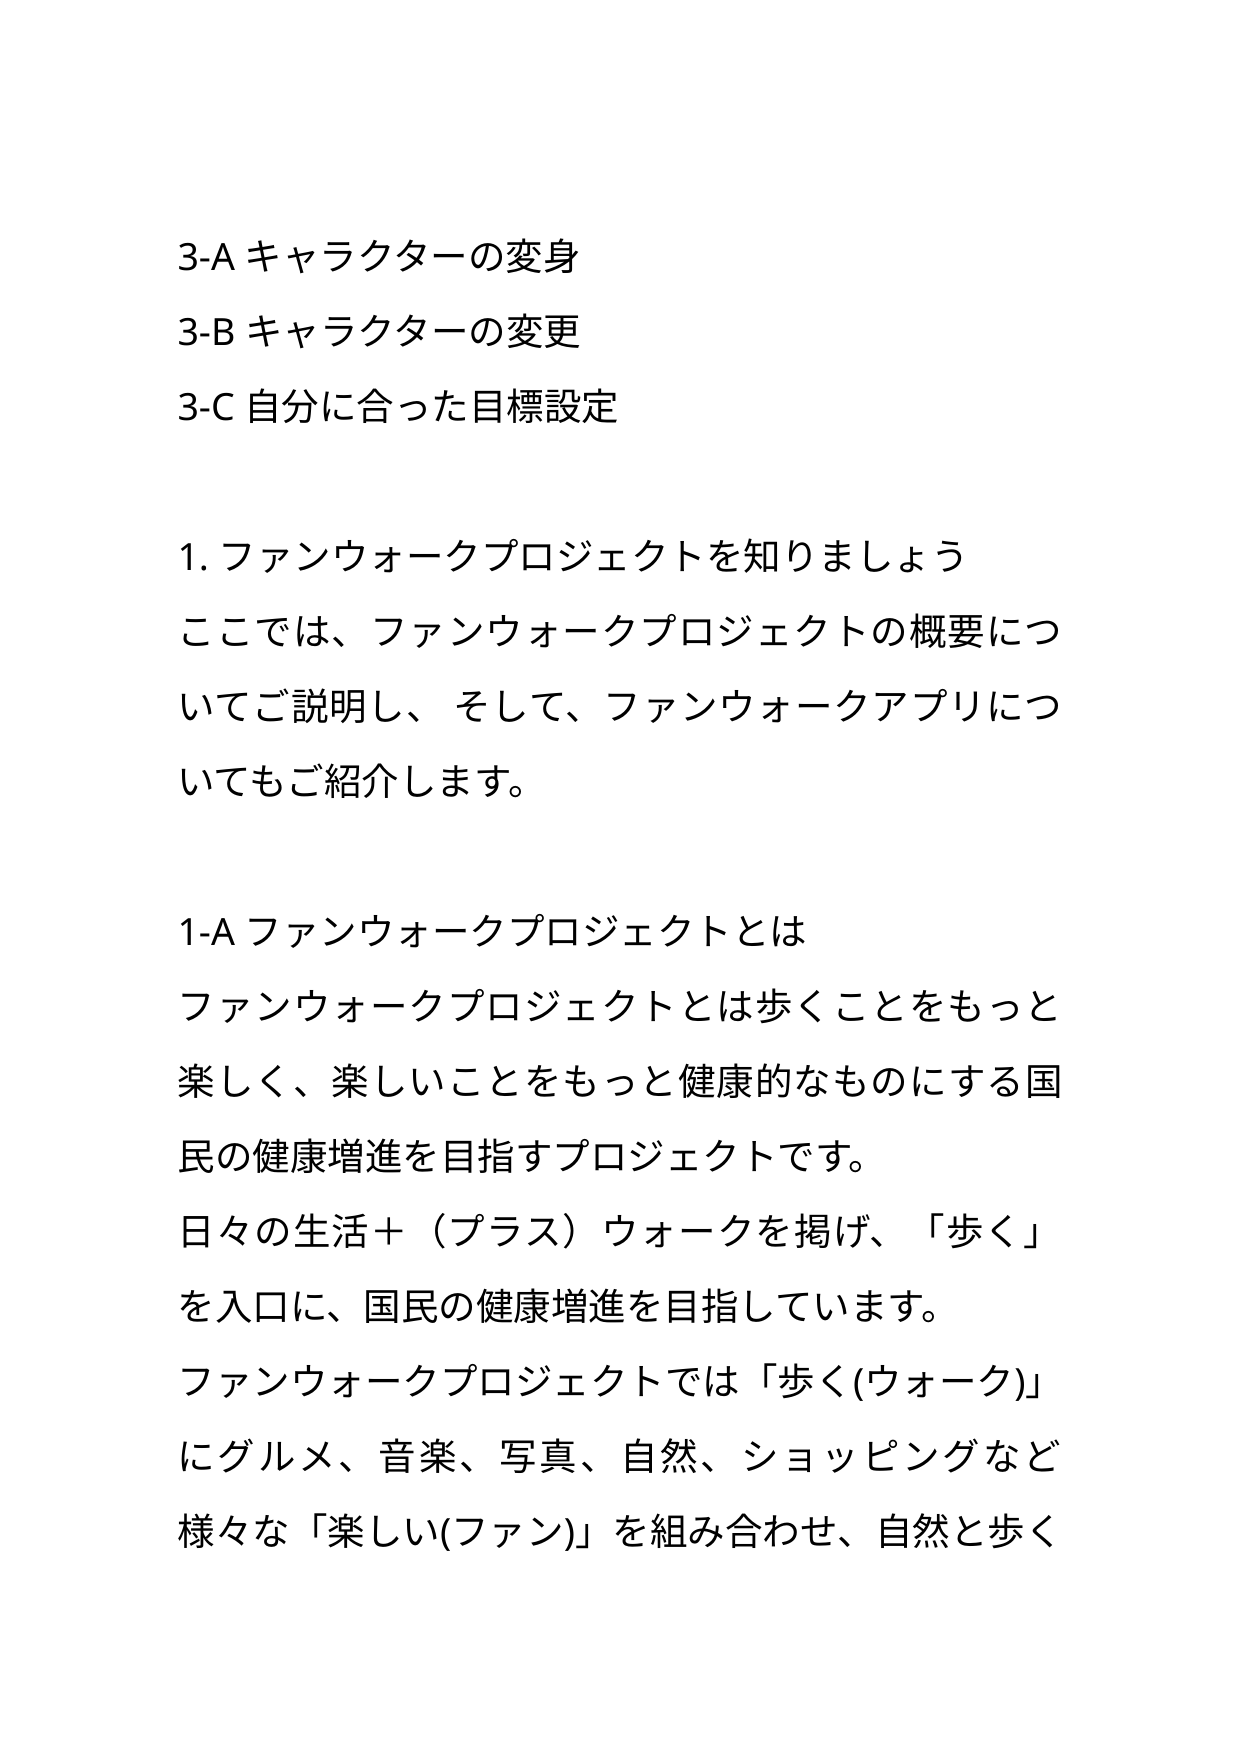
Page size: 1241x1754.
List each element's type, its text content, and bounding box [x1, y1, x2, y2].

text 1. ファンウォークプロジェクトを知りましょう [177, 517, 1063, 592]
text 3-C 自分に合った目標設定 [177, 367, 1063, 442]
text ここでは、ファンウォークプロジェクトの概要についてご説明し、 そして、ファンウォークアプリについてもご紹介します。 [177, 592, 1063, 817]
text 日々の生活＋（プラス）ウォークを掲げ、「歩く」を入口に、国民の健康増進を目指しています。 [177, 1192, 1063, 1342]
text ファンウォークプロジェクトとは歩くことをもっと楽しく、楽しいことをもっと健康的なものにする国民の健康増進を目指すプロジェクトです。 [177, 967, 1063, 1192]
text 3-B キャラクターの変更 [177, 292, 1063, 367]
text 3-A キャラクターの変身 [177, 217, 1063, 292]
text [177, 1342, 1063, 1567]
text 1-A ファンウォークプロジェクトとは [177, 892, 1063, 967]
